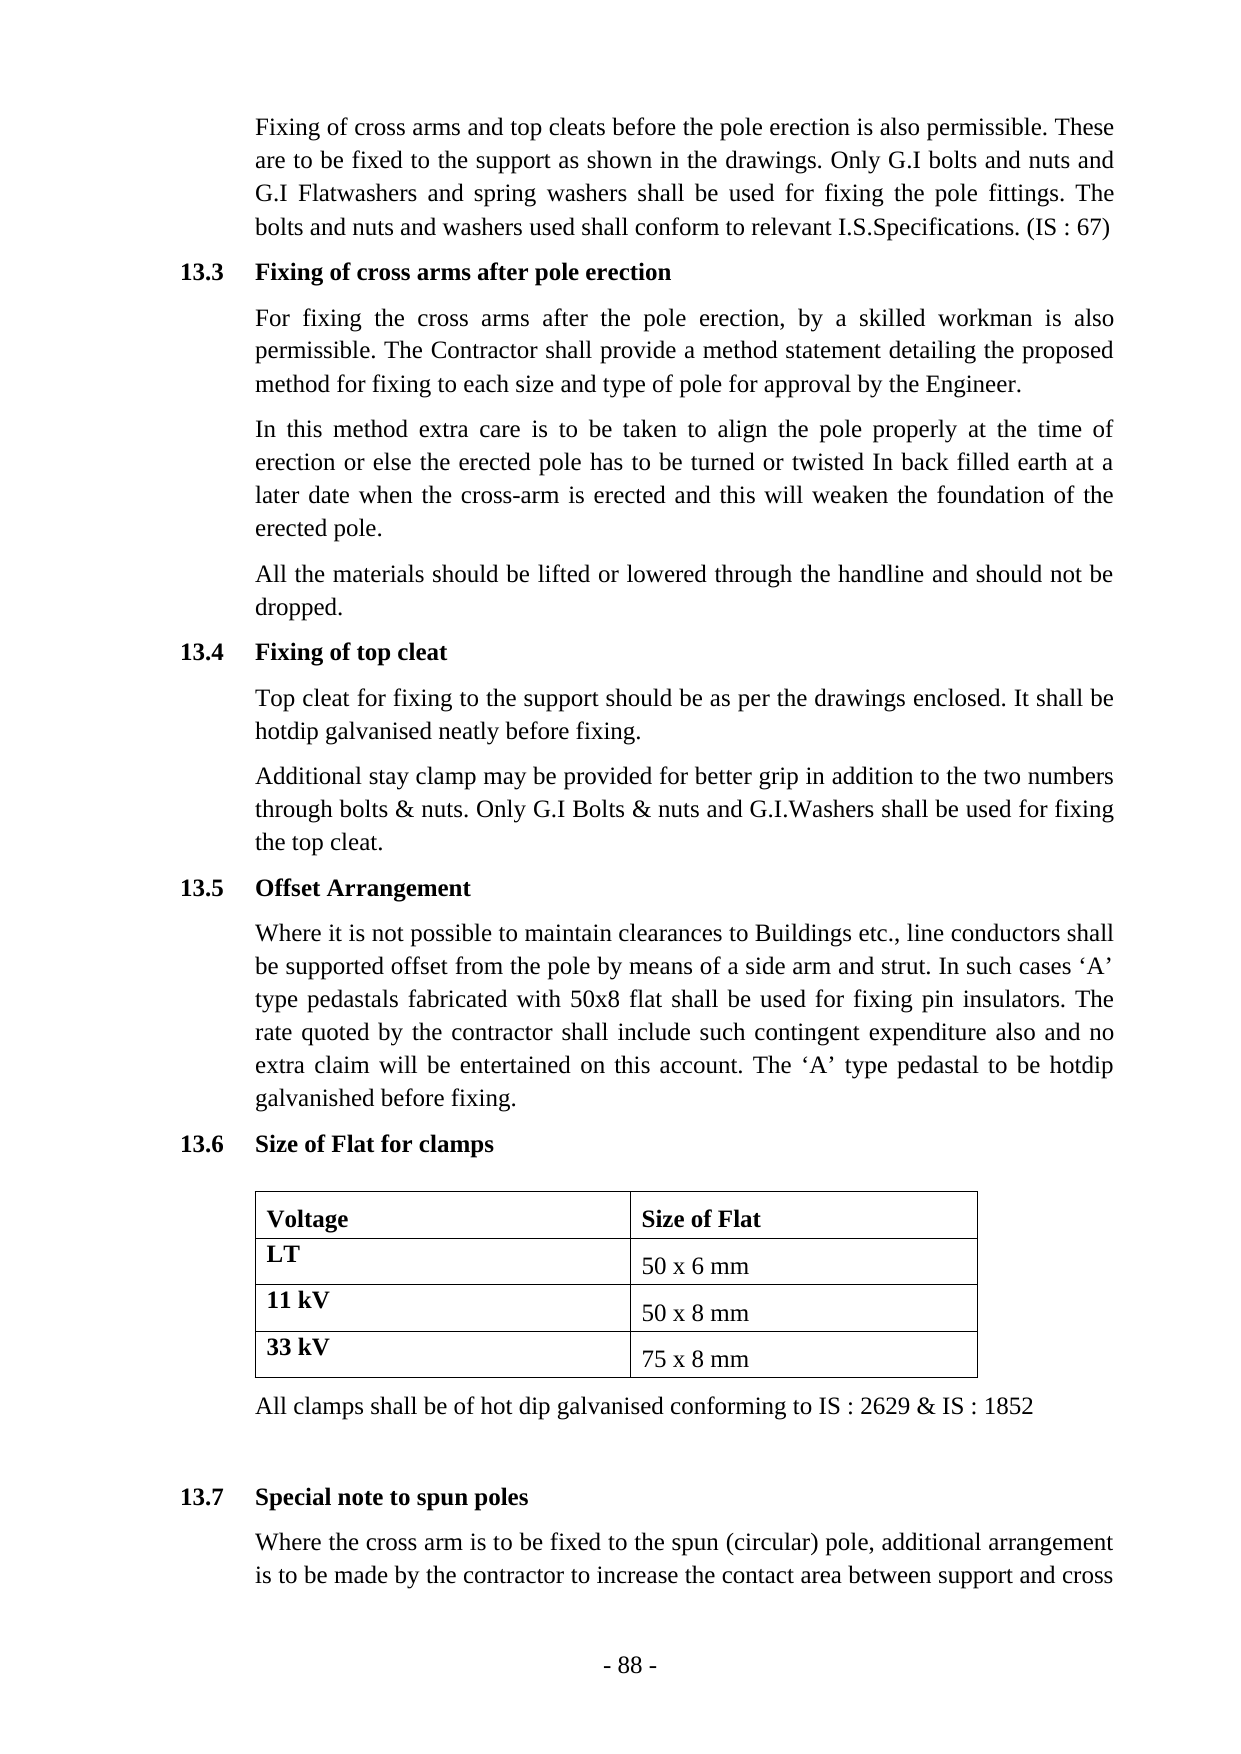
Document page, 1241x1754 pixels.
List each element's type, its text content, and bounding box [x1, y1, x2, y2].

text Top cleat for fixing to the support should be as per the drawings enclosed. It shall be hotdip galvanised neatly before fixing. [255, 683, 1115, 744]
text Fixing of cross arms and top cleats before the pole erection is also permissible. These are to be fixed to the support as shown in the drawings. Only G.I bolts and nuts and G.I Flatwashers and spring washers shall be used for fixing the pole fittings. The bolts and nuts and washers used shall conform to relevant I.S.Specifications. (IS : 67) [255, 112, 1115, 240]
text 13.7 Special note to spun poles [180, 1482, 1115, 1511]
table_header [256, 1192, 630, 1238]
text 13.5 Offset Arrangement [180, 873, 1115, 902]
text 13.6 Size of Flat for clamps [180, 1129, 1115, 1158]
text For fixing the cross arms after the pole erection, by a skilled workman is also permissible. The Contractor shall provide a method statement detailing the proposed method for fixing to each size and type of pole for approval by the Engineer. [255, 303, 1115, 397]
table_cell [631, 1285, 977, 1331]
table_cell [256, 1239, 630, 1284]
text In this method extra care is to be taken to align the pole properly at the time of erection or else the erected pole has to be turned or twisted In back filled earth at a later date when the cross-arm is erected and this will weaken the foundation of the erected pole. [255, 414, 1115, 542]
text Additional stay clamp may be provided for better grip in addition to the two numbers through bolts & nuts. Only G.I Bolts & nuts and G.I.Washers shall be used for fixing the top cleat. [255, 761, 1115, 856]
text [255, 1527, 1115, 1589]
text Where it is not possible to maintain clearances to Buildings etc., line conductors shall be supported offset from the pole by means of a side arm and strut. In such cases ‘A’ type pedastals fabricated with 50x8 flat shall be used for fixing pin insulators. The rate quoted by the contractor shall include such contingent expenditure also and no extra claim will be entertained on this account. The ‘A’ type pedastal to be hotdip galvanished before fixing. [255, 918, 1115, 1112]
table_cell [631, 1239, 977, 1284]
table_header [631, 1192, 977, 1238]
text 13.3 Fixing of cross arms after pole erection [180, 257, 1115, 286]
text All the materials should be lifted or lowered through the handline and should not be dropped. [255, 559, 1115, 621]
text All clamps shall be of hot dip galvanised conforming to IS : 2629 & IS : 1852 [255, 1391, 1115, 1419]
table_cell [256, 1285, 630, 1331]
text 13.4 Fixing of top cleat [180, 637, 1115, 666]
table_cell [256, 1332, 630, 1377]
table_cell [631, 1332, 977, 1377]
